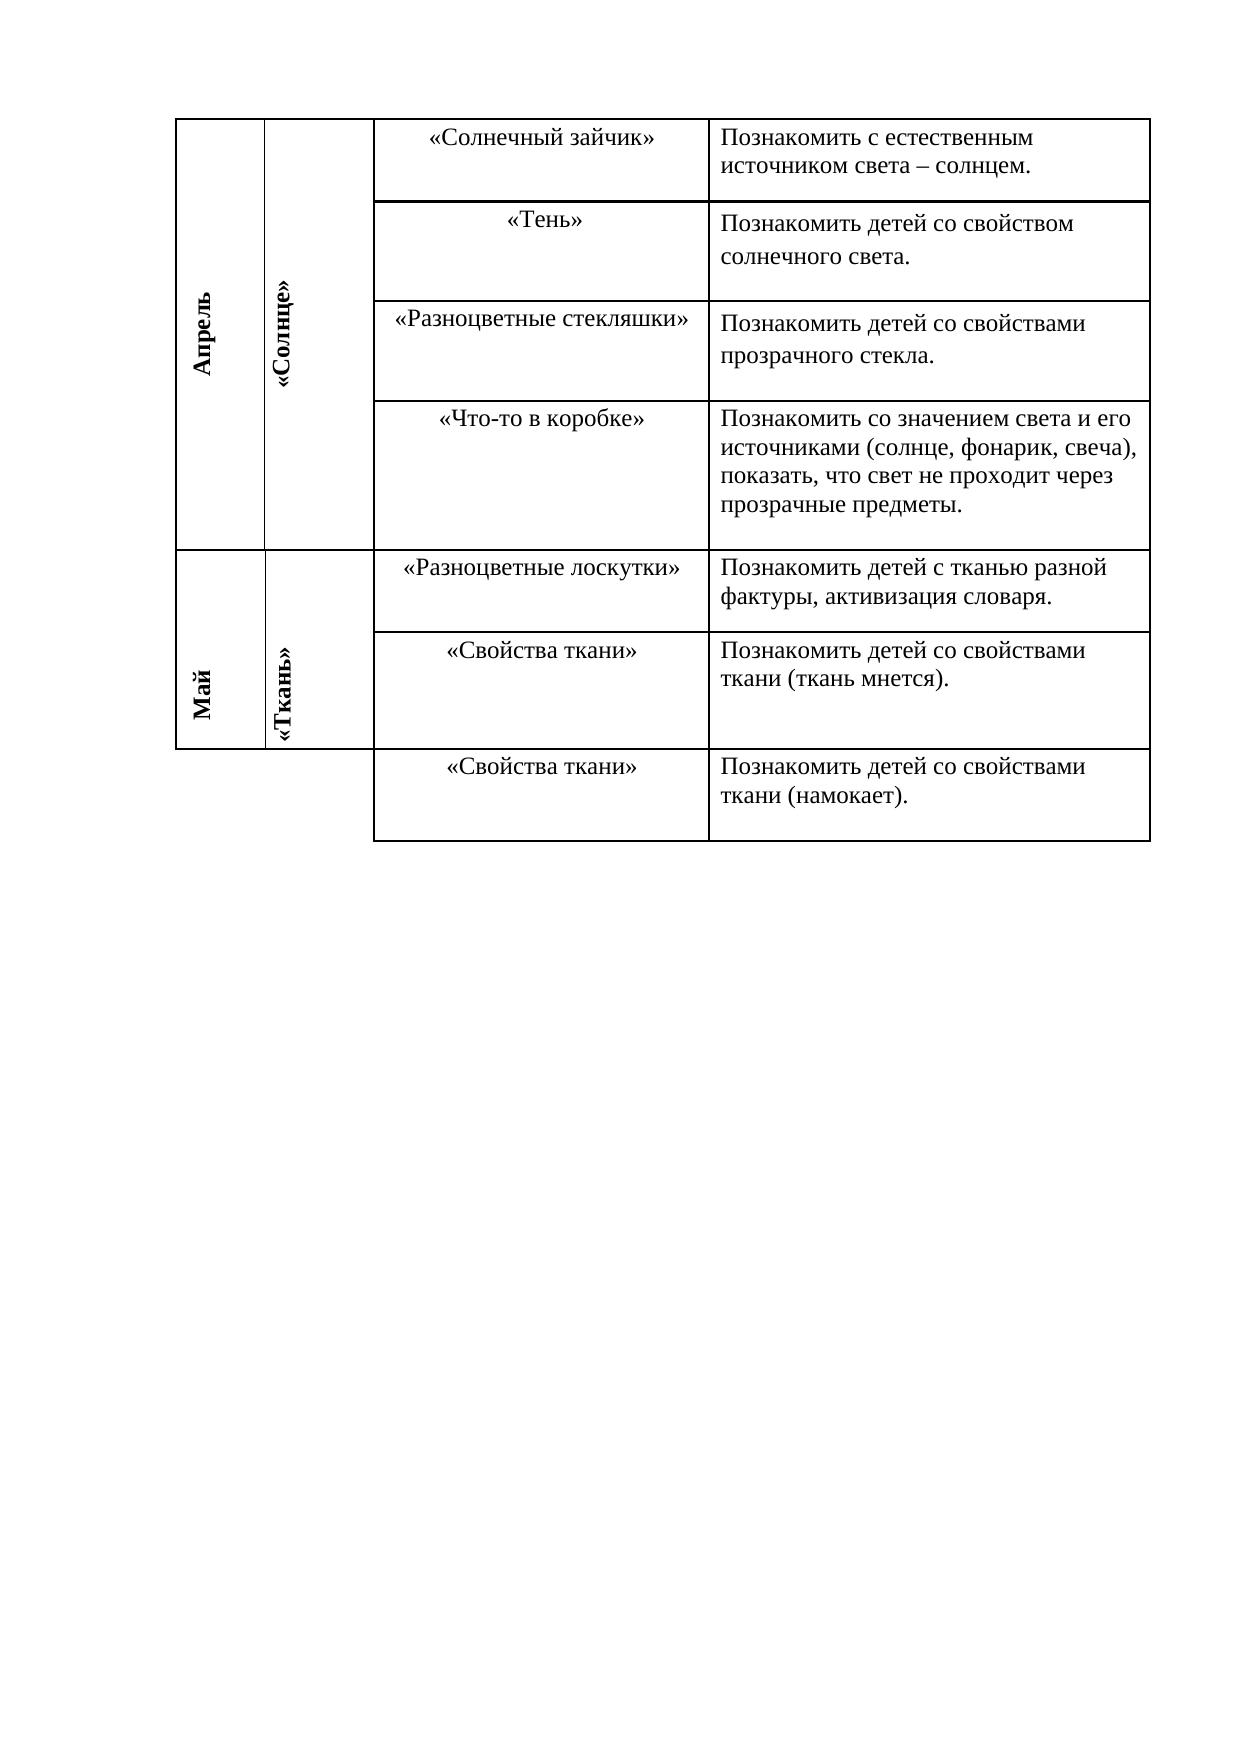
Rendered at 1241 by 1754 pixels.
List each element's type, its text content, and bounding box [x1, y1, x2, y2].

table_cell «Разноцветные стекляшки» [375, 302, 708, 399]
table_cell «Свойства ткани» [375, 750, 708, 839]
table_cell Май [177, 551, 265, 748]
table_cell Познакомить детей со свойствами ткани (ткань мнется). [710, 633, 1149, 748]
table_cell «Ткань» [266, 551, 373, 748]
table_cell Познакомить детей с тканью разной фактуры, активизация словаря. [710, 551, 1149, 631]
table_cell Познакомить детей со свойствами ткани (намокает). [710, 750, 1149, 839]
table_cell Познакомить со значением света и его источниками (солнце, фонарик, свеча), показать, что свет не проходит через прозрачные предметы. [710, 402, 1149, 548]
table_cell «Разноцветные лоскутки» [375, 551, 708, 631]
table_cell «Тень» [375, 203, 708, 300]
table_cell Познакомить детей со свойством солнечного света. [710, 203, 1149, 300]
table_cell Познакомить с естественным источником света – солнцем. [710, 120, 1149, 200]
table_cell «Солнце» [265, 120, 373, 548]
table_cell Апрель [177, 120, 264, 548]
table_cell Познакомить детей со свойствами прозрачного стекла. [710, 302, 1149, 399]
table_cell «Солнечный зайчик» [375, 120, 708, 200]
table_cell «Что-то в коробке» [375, 402, 708, 548]
table_cell «Свойства ткани» [375, 633, 708, 748]
